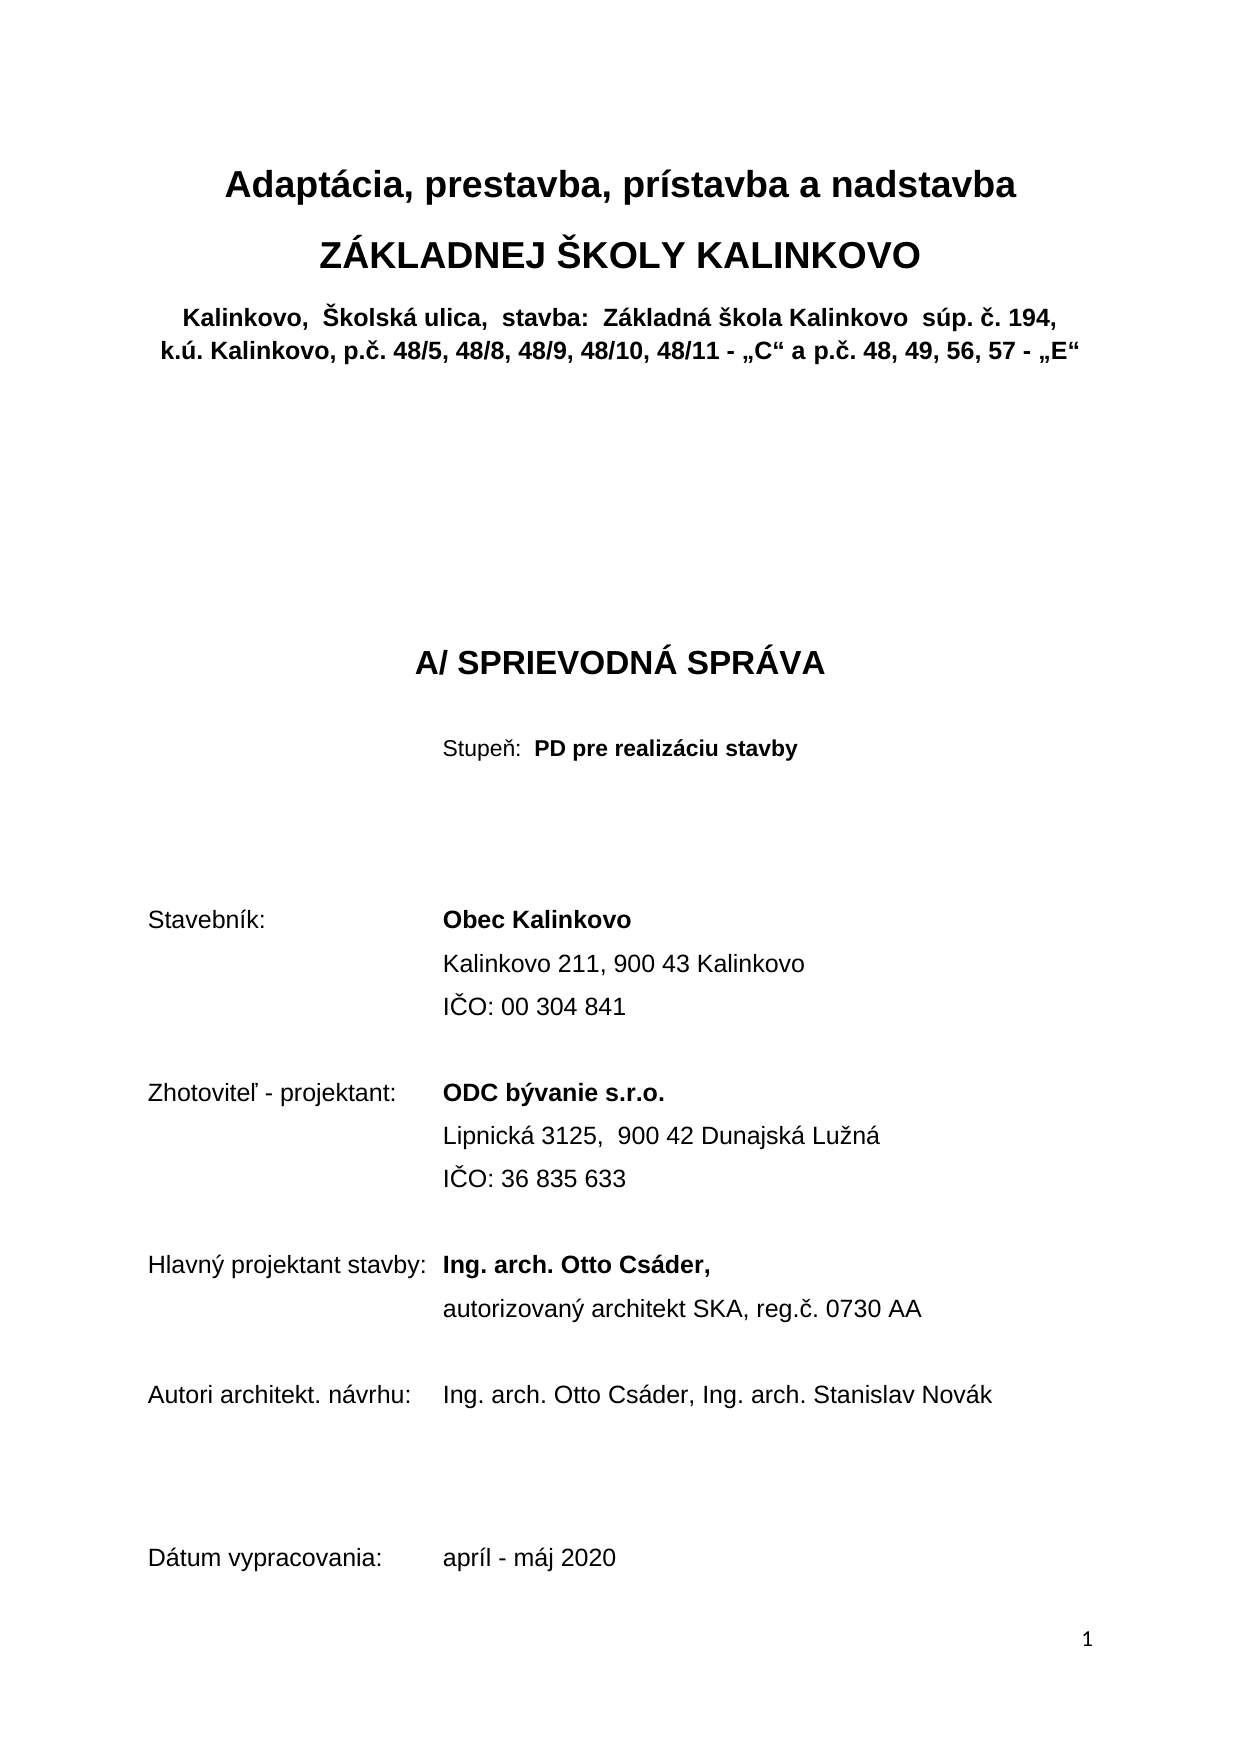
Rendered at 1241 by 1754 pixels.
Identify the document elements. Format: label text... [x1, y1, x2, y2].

text Zhotoviteľ - projektant: ODC bývanie s.r.o. [148, 1078, 1093, 1107]
text Kalinkovo 211, 900 43 Kalinkovo [369, 948, 1093, 977]
subtitle A/ SPRIEVODNÁ SPRÁVA [148, 643, 1093, 682]
text IČO: 36 835 633 [148, 1164, 1093, 1193]
text Stupeň: PD pre realizáciu stavby [148, 734, 1093, 761]
text Lipnická 3125, 900 42 Dunajská Lužná [148, 1121, 1093, 1150]
text Autori architekt. návrhu: Ing. arch. Otto Csáder, Ing. arch. Stanislav Novák [148, 1380, 1093, 1408]
text autorizovaný architekt SKA, reg.č. 0730 AA [369, 1293, 1093, 1322]
text Základnej školy Kalinkovo [148, 233, 1093, 276]
text IČO: 00 304 841 [369, 992, 1093, 1020]
text Hlavný projektant stavby: Ing. arch. Otto Csáder, [148, 1250, 1093, 1279]
text Dátum vypracovania: apríl - máj 2020 [148, 1543, 1093, 1571]
text Adaptácia, prestavba, prístavba a nadstavba [148, 162, 1093, 206]
text Kalinkovo, Školská ulica, stavba: Základná škola Kalinkovo súp. č. 194, k.ú. Kalinkovo, p.č. 48/5, 48/8, 48/9, 48/10, 48/11 - „C“ a p.č. 48, 49, 56, 57 - „E“ [148, 303, 1093, 365]
text Stavebník: Obec Kalinkovo [148, 905, 1093, 934]
